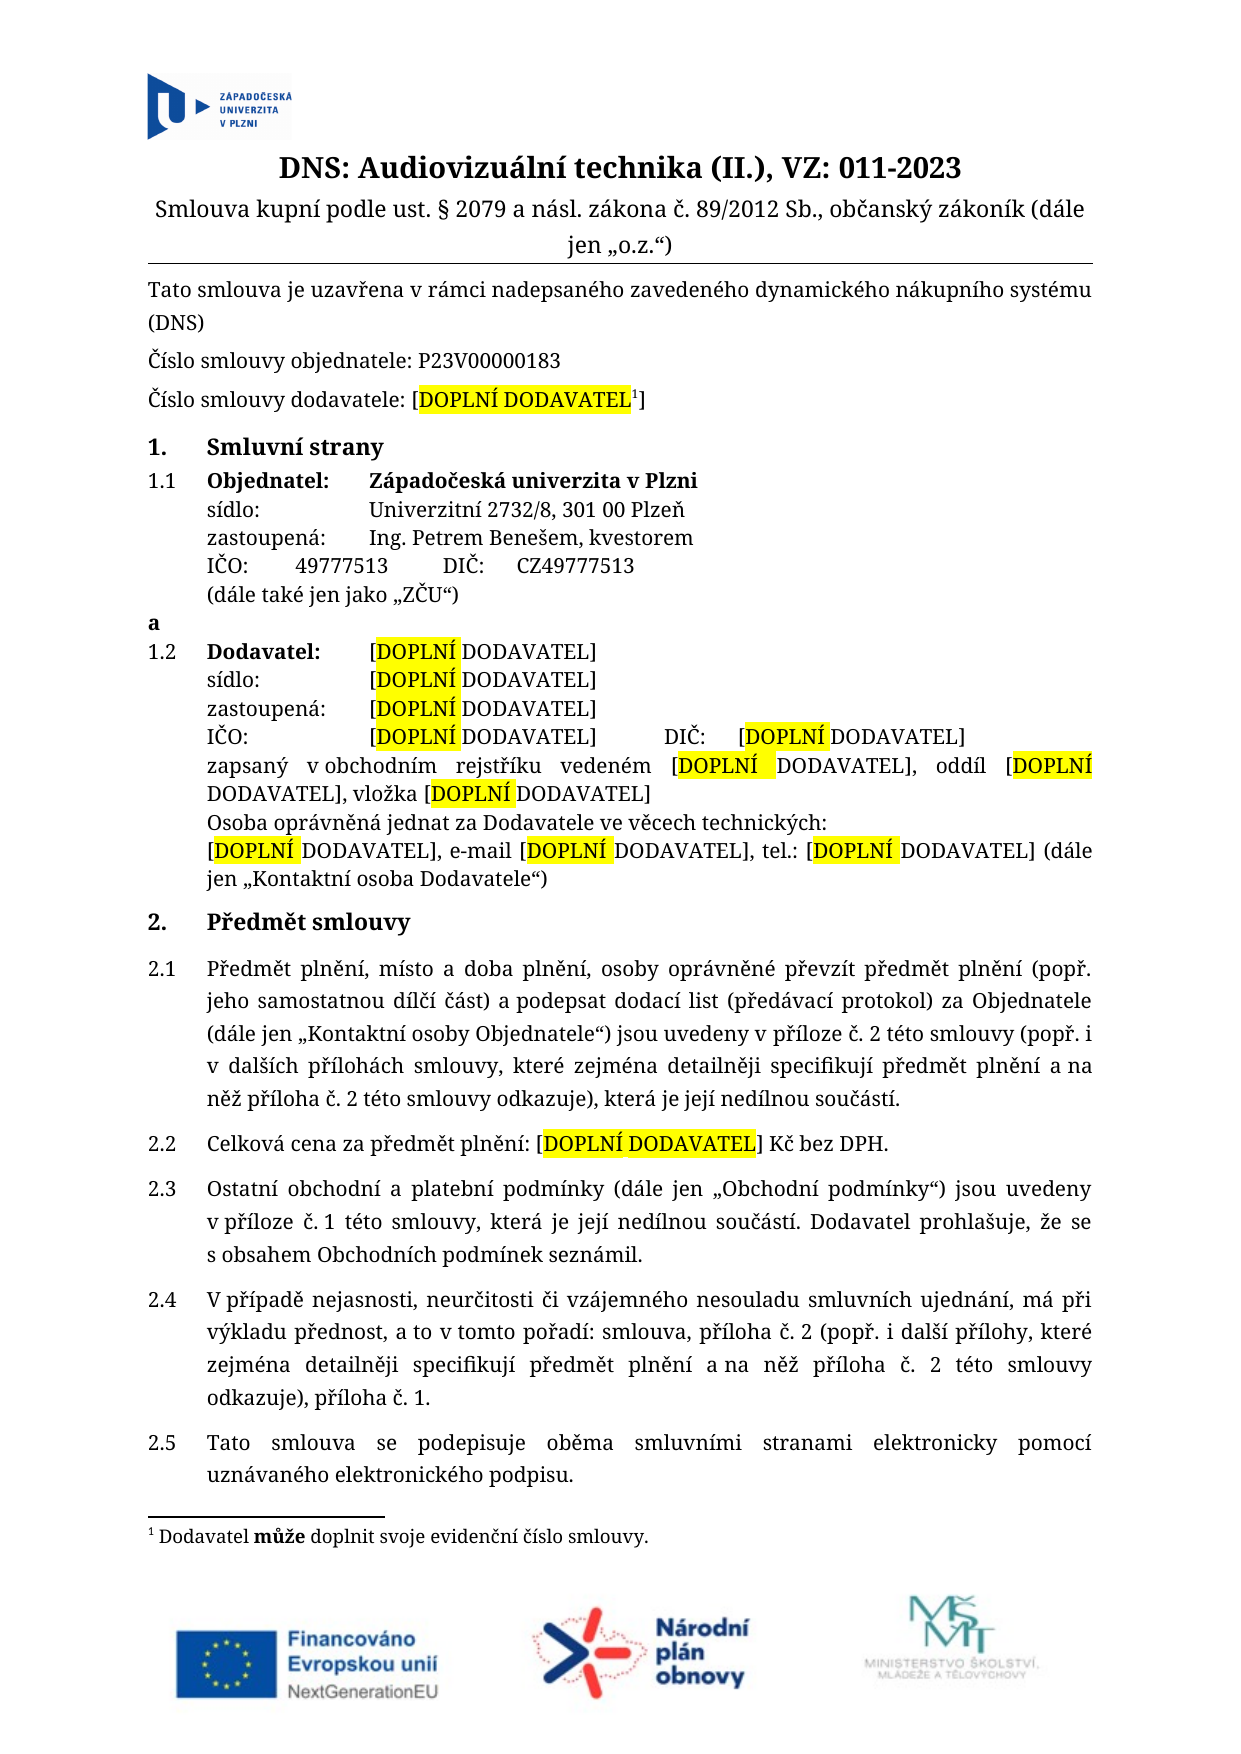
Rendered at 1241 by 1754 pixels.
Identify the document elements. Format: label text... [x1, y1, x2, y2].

text zastoupená: [DOPLNÍ DODAVATEL] [461, 694, 1093, 722]
text IČO: [DOPLNÍ DODAVATEL] DIČ: [DOPLNÍ DODAVATEL] [207, 722, 376, 751]
text sídlo: [DOPLNÍ DODAVATEL] [461, 665, 1093, 694]
text Číslo smlouvy dodavatele: [DOPLNÍ DODAVATEL] [148, 385, 419, 414]
text a [148, 608, 1093, 637]
picture [147, 1548, 1093, 1726]
text IČO: 49777513 DIČ: CZ49777513 [207, 552, 1093, 580]
text zastoupená: Ing. Petrem Benešem, kvestorem [207, 523, 1093, 552]
text Číslo smlouvy dodavatele: [DOPLNÍ DODAVATEL] [631, 385, 1093, 414]
text Osoba oprávněná jednat za Dodavatele ve věcech technických: [207, 808, 1093, 836]
text Smlouva kupní podle ust. § 2079 a násl. zákona č. 89/2012 Sb., občanský zákoník (dále jen „o.z.“) [148, 193, 1093, 263]
text zastoupená: [DOPLNÍ DODAVATEL] [207, 694, 376, 722]
text IČO: [DOPLNÍ DODAVATEL] DIČ: [DOPLNÍ DODAVATEL] [830, 722, 1093, 751]
list Tato smlouva se podepisuje oběma smluvními stranami elektronicky pomocí uznávaného elektronického podpisu. [148, 1428, 1093, 1489]
text [DOPLNÍ DODAVATEL], e-mail [DOPLNÍ DODAVATEL], tel.: [DOPLNÍ DODAVATEL] (dále jen „Kontaktní osoba Dodavatele“) [207, 836, 1093, 893]
list Ostatní obchodní a platební podmínky (dále jen „Obchodní podmínky“) jsou uvedeny v příloze č. 1 této smlouvy, která je její nedílnou součástí. Dodavatel prohlašuje, že se s obsahem Obchodních podmínek seznámil. [148, 1174, 1093, 1268]
text (dále také jen jako „ZČU“) [207, 580, 1093, 608]
list Objednatel: Západočeská univerzita v Plzni [148, 466, 1093, 495]
picture [147, 73, 292, 140]
list Smluvní strany [148, 430, 1093, 462]
text sídlo: Univerzitní 2732/8, 301 00 Plzeň [207, 495, 1093, 523]
list Celková cena za předmět plnění: [DOPLNÍ DODAVATEL] Kč bez DPH. [148, 1129, 543, 1158]
list Dodavatel: [DOPLNÍ DODAVATEL] [461, 637, 1093, 665]
text zapsaný v obchodním rejstříku vedeném [DOPLNÍ DODAVATEL], oddíl [DOPLNÍ DODAVATEL], vložka [DOPLNÍ DODAVATEL] [207, 751, 1093, 808]
list Dodavatel: [DOPLNÍ DODAVATEL] [148, 637, 376, 665]
text IČO: [DOPLNÍ DODAVATEL] DIČ: [DOPLNÍ DODAVATEL] [461, 722, 745, 751]
text Číslo smlouvy objednatele: P23V00000183 [148, 346, 1093, 375]
list Celková cena za předmět plnění: [DOPLNÍ DODAVATEL] Kč bez DPH. [756, 1129, 1093, 1158]
list Předmět smlouvy [148, 905, 1093, 937]
list Předmět plnění, místo a doba plnění, osoby oprávněné převzít předmět plnění (popř. jeho samostatnou dílčí část) a podepsat dodací list (předávací protokol) za Objednatele (dále jen „Kontaktní osoby Objednatele“) jsou uvedeny v příloze č. 2 této smlouvy (popř. i v dalších přílohách smlouvy, které zejména detailněji specifikují předmět plnění a na něž příloha č. 2 této smlouvy odkazuje), která je její nedílnou součástí. [148, 954, 1093, 1113]
text Tato smlouva je uzavřena v rámci nadepsaného zavedeného dynamického nákupního systému (DNS) [148, 275, 1093, 336]
text DNS: Audiovizuální technika (II.), VZ: 011-2023 [148, 148, 1093, 187]
text sídlo: [DOPLNÍ DODAVATEL] [207, 665, 376, 694]
list V případě nejasnosti, neurčitosti či vzájemného nesouladu smluvních ujednání, má při výkladu přednost, a to v tomto pořadí: smlouva, příloha č. 2 (popř. i další přílohy, které zejména detailněji specifikují předmět plnění a na něž příloha č. 2 této smlouvy odkazuje), příloha č. 1. [148, 1285, 1093, 1411]
